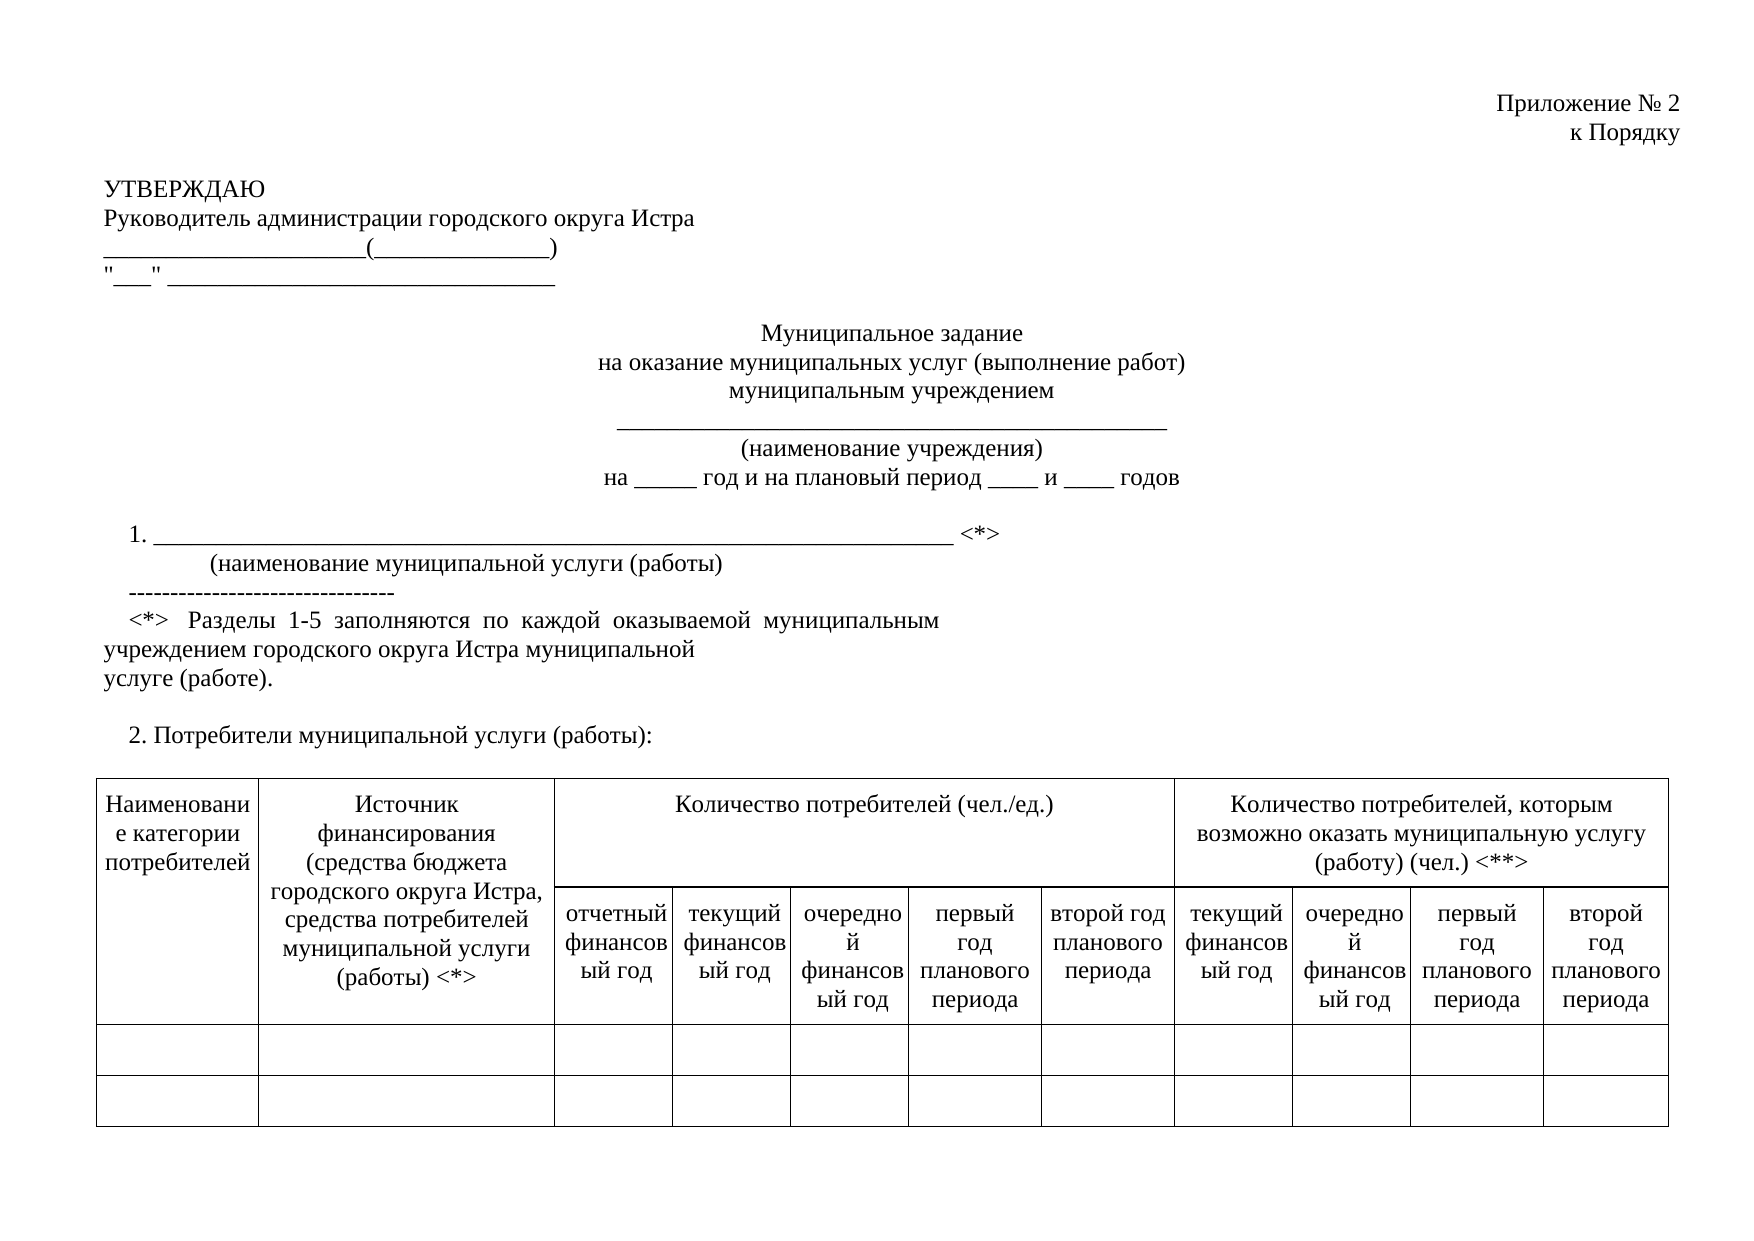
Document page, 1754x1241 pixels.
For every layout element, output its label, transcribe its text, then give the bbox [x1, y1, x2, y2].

text муниципальным учреждением [103, 375, 1680, 404]
table_cell [1411, 1076, 1543, 1126]
text _____________________(______________) [103, 232, 1680, 260]
text Приложение № 2 [103, 88, 1680, 117]
text Руководитель администрации городского округа Истра [103, 203, 1680, 232]
table_cell [1042, 1076, 1174, 1126]
text на оказание муниципальных услуг (выполнение работ) [103, 347, 1680, 375]
table_cell [791, 1076, 908, 1126]
text <*> Разделы 1-5 заполняются по каждой оказываемой муниципальным [103, 605, 1680, 634]
table_header Количество потребителей, которым возможно оказать муниципальную услугу (работу) (чел.) <**> [1175, 779, 1668, 886]
table_cell [1175, 1025, 1292, 1075]
table_header Наименование категории потребителей [97, 779, 258, 1024]
text на _____ год и на плановый период ____ и ____ годов [103, 462, 1680, 490]
table_cell [673, 1025, 790, 1075]
table_cell [97, 1025, 258, 1075]
table_cell очередной финансовый год [791, 888, 908, 1024]
table_cell [909, 1025, 1041, 1075]
table_cell [1544, 1076, 1668, 1126]
text услуге (работе). [103, 663, 1680, 692]
table_cell первый год планового периода [1411, 888, 1543, 1024]
table_cell [555, 1076, 672, 1126]
table_cell [791, 1025, 908, 1075]
text Муниципальное задание [103, 318, 1680, 347]
table_header Источник финансирования (средства бюджета городского округа Истра, средства потребителей муниципальной услуги (работы) <*> [259, 779, 554, 1024]
table_cell [1411, 1025, 1543, 1075]
text (наименование учреждения) [103, 433, 1680, 462]
table_cell [1175, 1076, 1292, 1126]
table_cell [555, 1025, 672, 1075]
table_cell текущий финансовый год [1175, 888, 1292, 1024]
table_cell отчетный финансовый год [555, 888, 672, 1024]
table_cell [97, 1076, 258, 1126]
table_cell [1042, 1025, 1174, 1075]
table_cell очередной финансовый год [1293, 888, 1410, 1024]
text -------------------------------- [103, 577, 1680, 605]
text "___" _______________________________ [103, 260, 1680, 289]
text УТВЕРЖДАЮ [103, 174, 1680, 203]
text к Порядку [103, 117, 1680, 145]
table_cell [259, 1025, 554, 1075]
text ____________________________________________ [103, 404, 1680, 433]
table_cell второй год планового периода [1544, 888, 1668, 1024]
table_header Количество потребителей (чел./ед.) [555, 779, 1174, 886]
text учреждением городского округа Истра муниципальной [103, 634, 1680, 663]
text (наименование муниципальной услуги (работы) [103, 548, 1680, 577]
table_cell текущий финансовый год [673, 888, 790, 1024]
table_cell [909, 1076, 1041, 1126]
text 1. ________________________________________________________________ <*> [103, 519, 1680, 548]
table_cell второй год планового периода [1042, 888, 1174, 1024]
table_cell [1544, 1025, 1668, 1075]
table_cell [1293, 1025, 1410, 1075]
table_cell [1293, 1076, 1410, 1126]
table_cell [673, 1076, 790, 1126]
text 2. Потребители муниципальной услуги (работы): [103, 720, 1680, 749]
table_cell первый год планового периода [909, 888, 1041, 1024]
table_cell [259, 1076, 554, 1126]
